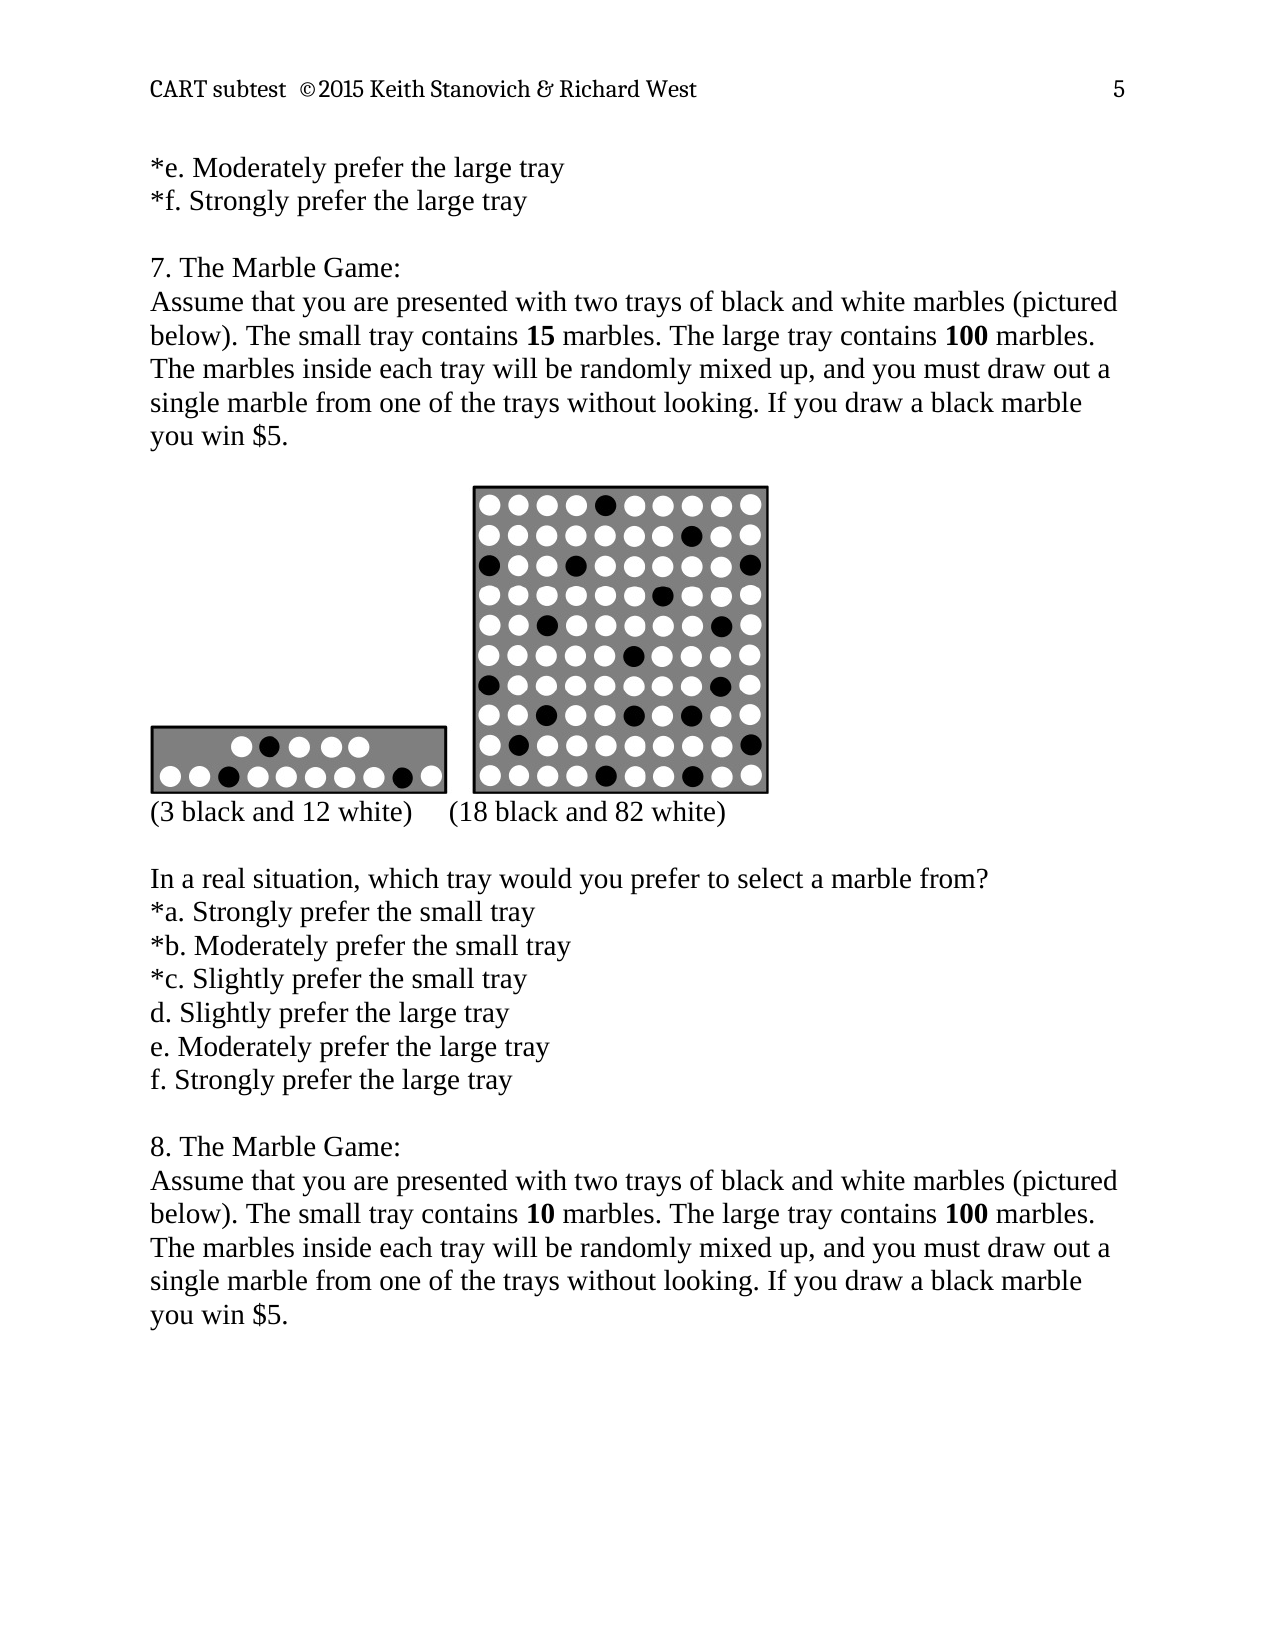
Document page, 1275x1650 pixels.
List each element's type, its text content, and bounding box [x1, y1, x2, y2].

text 7. The Marble Game: [150, 251, 1125, 284]
text *f. Strongly prefer the large tray [150, 183, 1125, 217]
text *c. Slightly prefer the small tray [150, 962, 1125, 995]
text Assume that you are presented with two trays of black and white marbles (pictured below). The small tray contains 10 marbles. The large tray contains 100 marbles. The marbles inside each tray will be randomly mixed up, and you must draw out a single marble from one of the trays without looking. If you draw a black marble you win $5. [150, 1163, 1125, 1331]
text (3 black and 12 white) (18 black and 82 white) [150, 794, 1125, 827]
picture [150, 485, 769, 794]
text *b. Moderately prefer the small tray [150, 928, 1125, 962]
text *a. Strongly prefer the small tray [150, 894, 1125, 928]
text 8. The Marble Game: [150, 1129, 1125, 1163]
text d. Slightly prefer the large tray [150, 995, 1125, 1029]
text e. Moderately prefer the large tray [150, 1029, 1125, 1062]
text *e. Moderately prefer the large tray [150, 150, 1125, 183]
text In a real situation, which tray would you prefer to select a marble from? [150, 861, 1125, 894]
text Assume that you are presented with two trays of black and white marbles (pictured below). The small tray contains 15 marbles. The large tray contains 100 marbles. The marbles inside each tray will be randomly mixed up, and you must draw out a single marble from one of the trays without looking. If you draw a black marble you win $5. [150, 284, 1125, 452]
text f. Strongly prefer the large tray [150, 1062, 1125, 1096]
